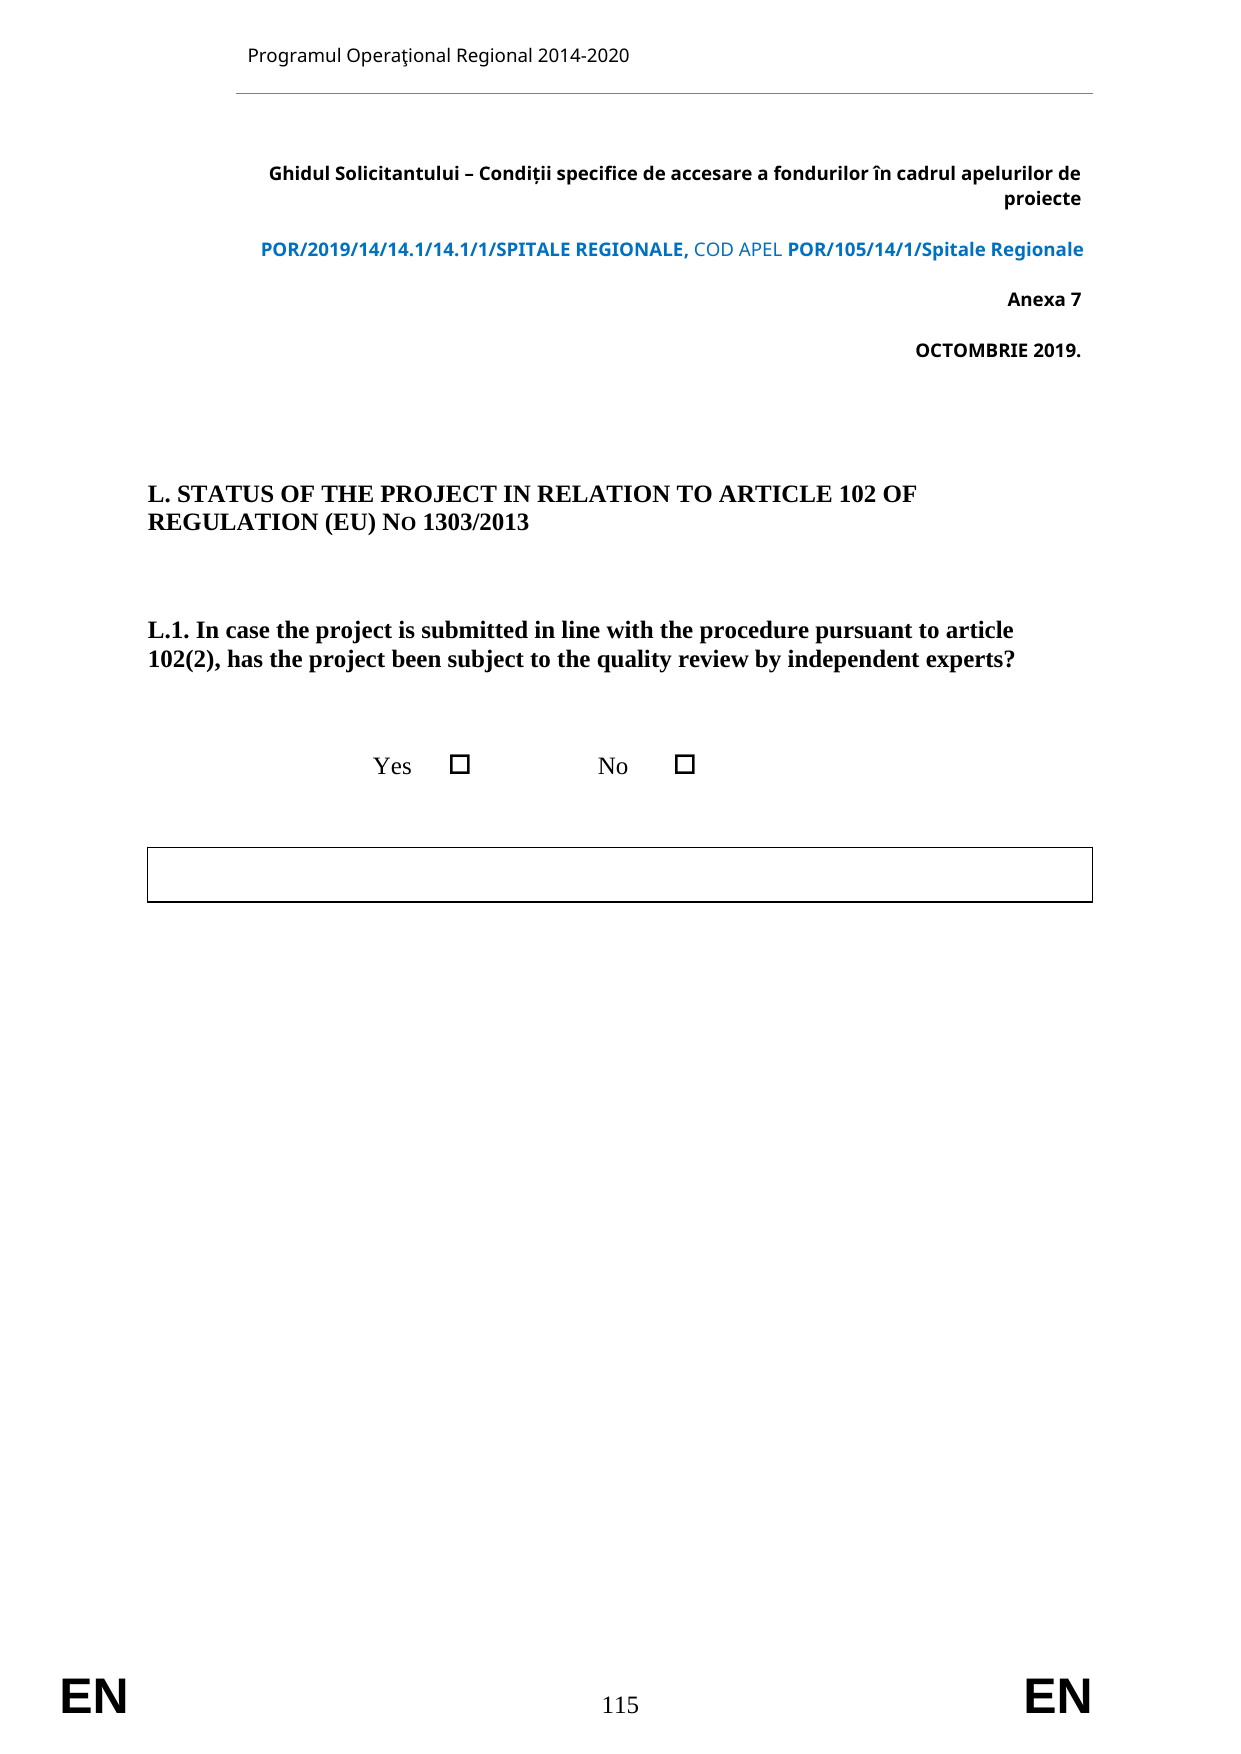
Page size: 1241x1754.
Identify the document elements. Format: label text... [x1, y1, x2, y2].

subtitle L. STATUS OF THE PROJECT IN RELATION TO ARTICLE 102 OF REGULATION (EU) No 1303/2013 [148, 479, 1092, 536]
subtitle L.1. In case the project is submitted in line with the procedure pursuant to article 102(2), has the project been subject to the quality review by independent experts? [148, 615, 1092, 672]
table_header [148, 848, 1092, 901]
text Yes No [148, 751, 1092, 780]
